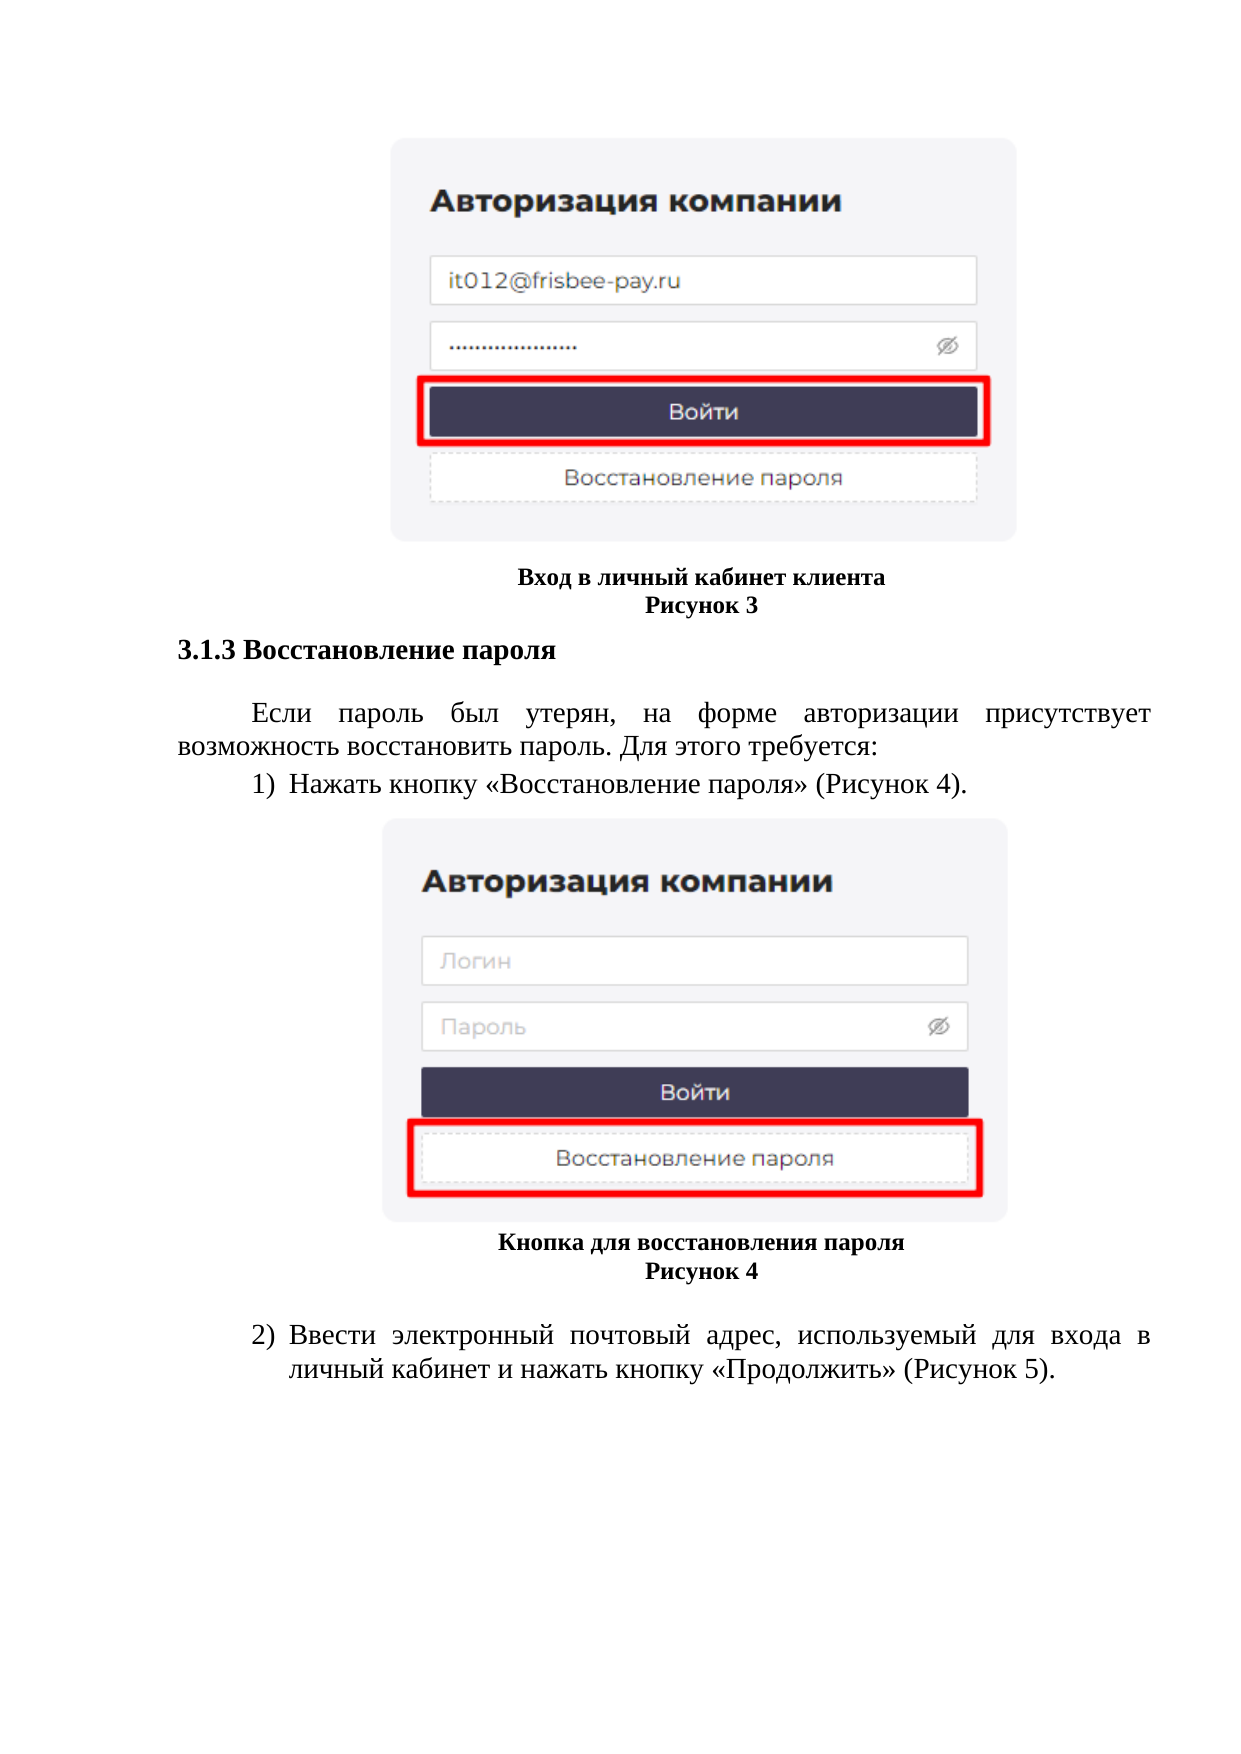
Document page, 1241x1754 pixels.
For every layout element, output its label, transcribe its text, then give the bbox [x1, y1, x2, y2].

text Рисунок 3 [251, 591, 1152, 619]
picture [370, 803, 1033, 1227]
list Нажать кнопку «Восстановление пароля» (Рисунок 4). [251, 766, 1152, 799]
text Рисунок 4 [251, 1256, 1152, 1284]
text Кнопка для восстановления пароля [251, 1227, 1152, 1256]
picture [372, 118, 1031, 562]
subtitle Восстановление пароля [177, 632, 1152, 665]
text Если пароль был утерян, на форме авторизации присутствует возможность восстановить пароль. Для этого требуется: [177, 695, 1152, 762]
list Ввести электронный почтовый адрес, используемый для входа в личный кабинет и нажать кнопку «Продолжить» (Рисунок 5). [251, 1317, 1152, 1384]
text Вход в личный кабинет клиента [251, 562, 1152, 591]
